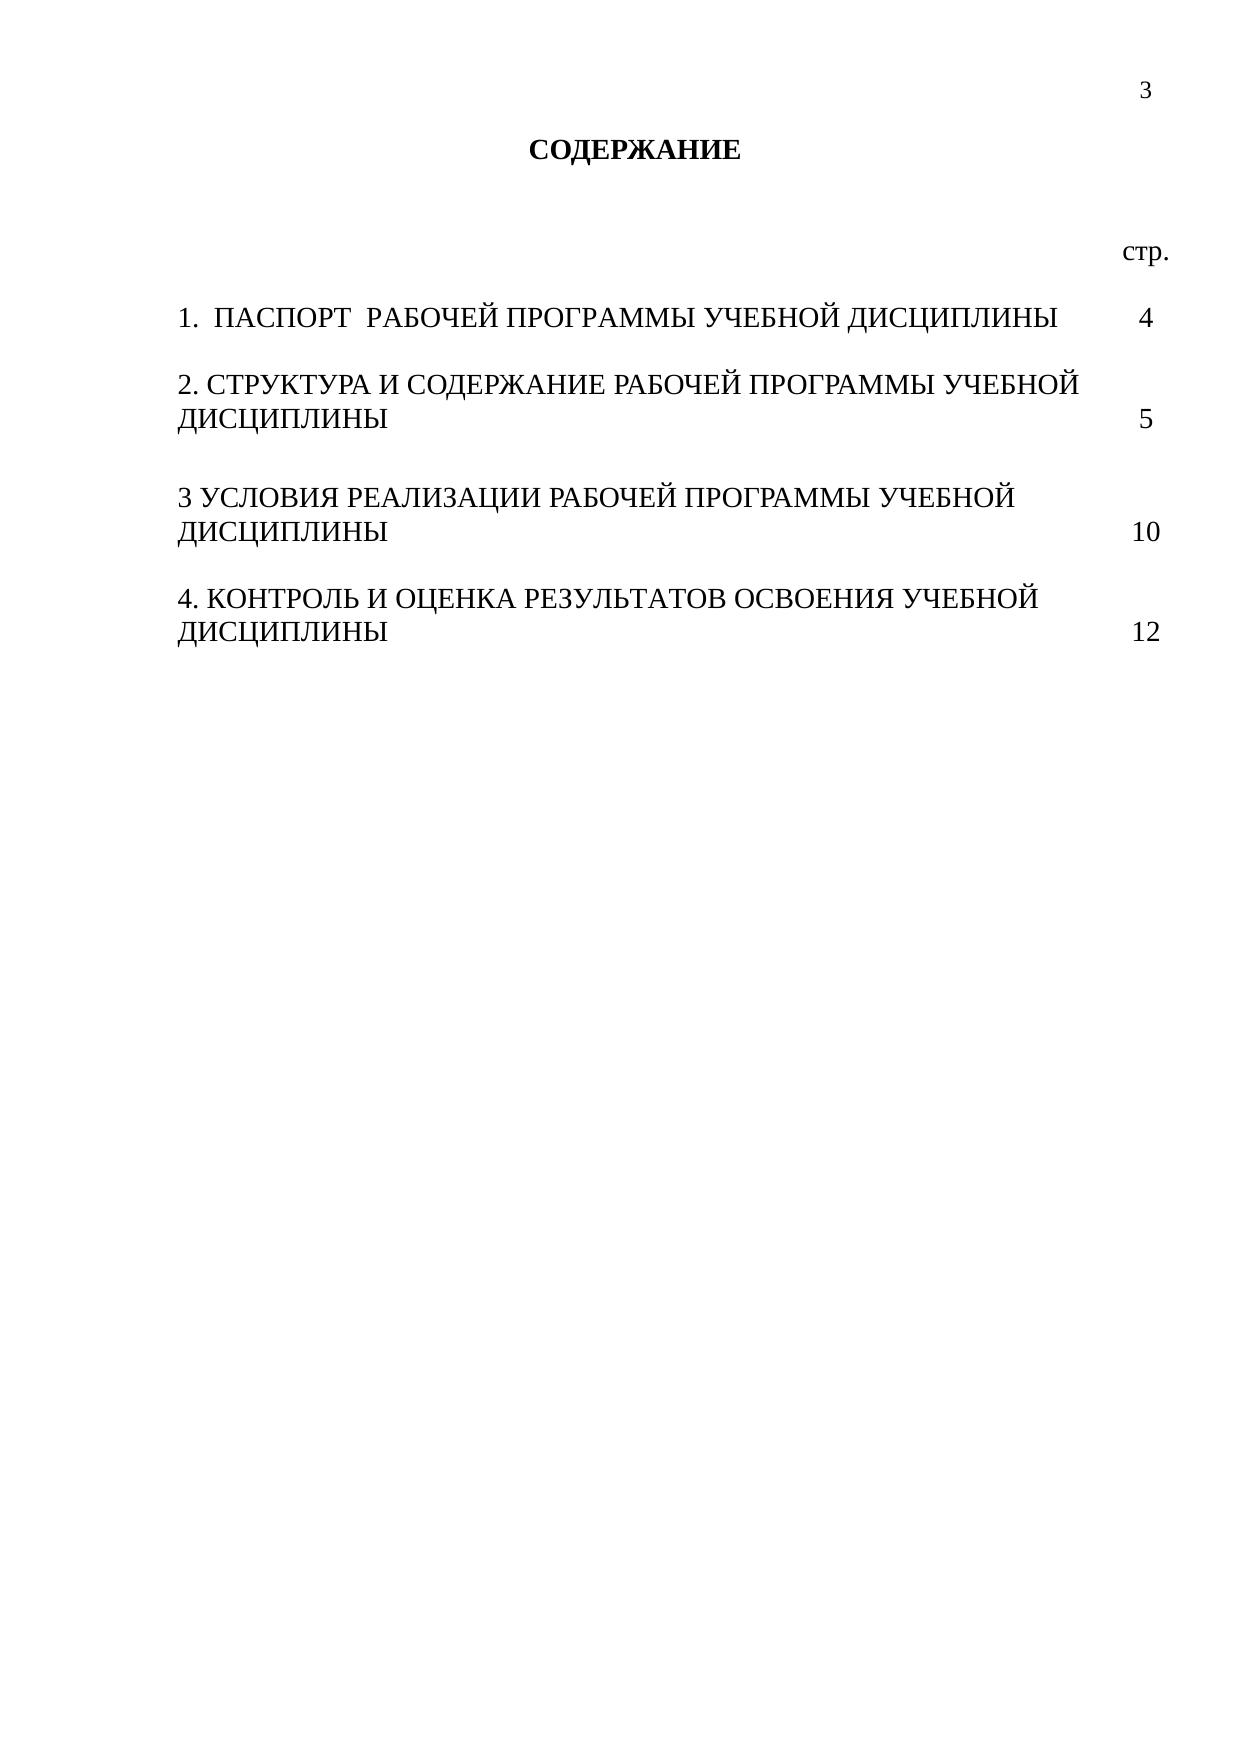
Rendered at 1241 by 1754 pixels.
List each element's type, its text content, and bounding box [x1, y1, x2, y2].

table_cell 3 условия реализации рабочей программы учебной дисциплины [166, 447, 1104, 547]
table_cell 12 [1104, 547, 1187, 681]
table_header стр. 4 [1104, 133, 1187, 334]
table_cell 2. СТРУКТУРА и содержание рабочей программы учебной дисциплины [166, 334, 1104, 447]
table_cell 10 [1104, 447, 1187, 547]
table_cell 4. Контроль и оценка результатов освоения учебной дисциплины [166, 547, 1104, 681]
table_header СОДЕРЖАНИЕ 1. паспорт рабочей программы учебной дисциплины [166, 133, 1104, 334]
table_cell 5 [1104, 334, 1187, 447]
